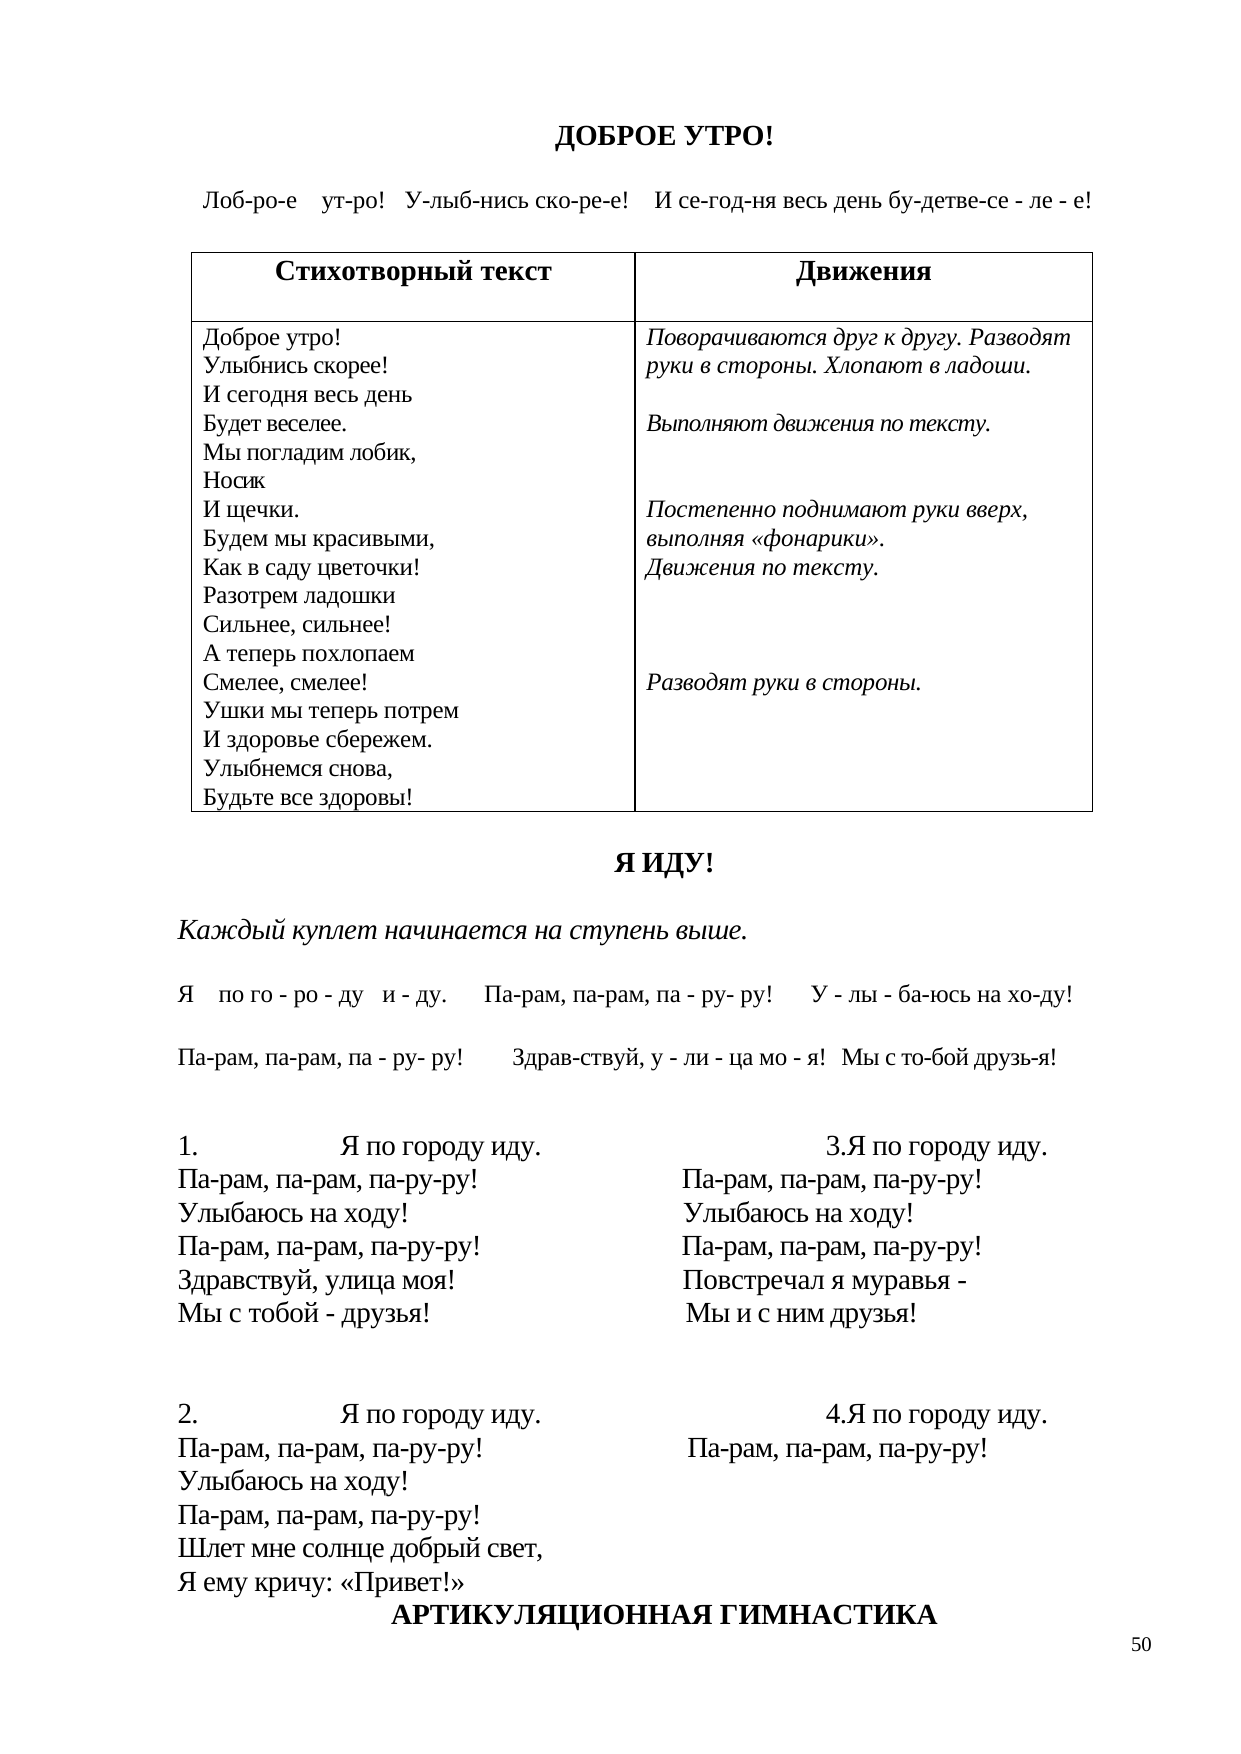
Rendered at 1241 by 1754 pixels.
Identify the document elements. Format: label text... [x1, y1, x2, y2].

list Я по городу иду. 3.Я по городу иду. Па-рам, па-рам, па-ру-ру! Па-рам, па-рам, па-ру-ру! Улыбаюсь на ходу! Улыбаюсь на ходу! Па-рам, па-рам, па-ру-ру! Па-рам, па-рам, па-ру-ру! Здравствуй, улица моя! Повстречал я муравья - Мы с тобой - друзья! Мы и с ним друзья! [177, 1128, 1152, 1329]
list Я по городу иду. 4.Я по городу иду. Па-рам, па-рам, па-ру-ру! Па-рам, па-рам, па-ру-ру! [177, 1396, 1152, 1463]
table_cell Доброе утро! Улыбнись скорее! И сегодня весь день Будет веселее. Мы погладим лобик, Носик И щечки. Будем мы красивыми, Как в саду цветочки! Разотрем ладошки Сильнее, сильнее! А теперь похлопаем Смелее, смелее! Ушки мы теперь потрем И здоровье сбережем. Улыбнемся снова, Будьте все здоровы! [192, 322, 634, 811]
text Каждый куплет начинается на ступень выше. [177, 912, 1152, 946]
table_header Стихотворный текст [192, 253, 634, 321]
table_header Движения [636, 253, 1092, 321]
text Я ИДУ! [177, 845, 1152, 879]
text Лоб-ро-е ут-ро! У-лыб-нись ско-ре-е! И се-год-ня весь день бу-детве-се - ле - е! [203, 185, 1152, 214]
table_cell Поворачиваются друг к другу. Разводят руки в стороны. Хлопают в ладоши. Выполняют движения по тексту. Постепенно поднимают руки вверх, выполняя «фонарики». Движения по тексту. Разводят руки в стороны. [636, 322, 1092, 811]
text Я по го - ро - ду и - ду. Па-рам, па-рам, па - ру- ру! У - лы - ба-юсь на хо-ду! [177, 979, 1152, 1008]
text АРТИКУЛЯЦИОННАЯ ГИМНАСТИКА [177, 1597, 1152, 1631]
text Улыбаюсь на ходу! Па-рам, па-рам, па-ру-ру! Шлет мне солнце добрый свет, Я ему кричу: «Привет!» [177, 1463, 1152, 1597]
text ДОБРОЕ УТРО! [177, 118, 1152, 152]
text Па-рам, па-рам, па - ру- ру! Здрав-ствуй, у - ли - ца мо - я! Мы с то-бой друзь-я! [177, 1042, 1152, 1070]
